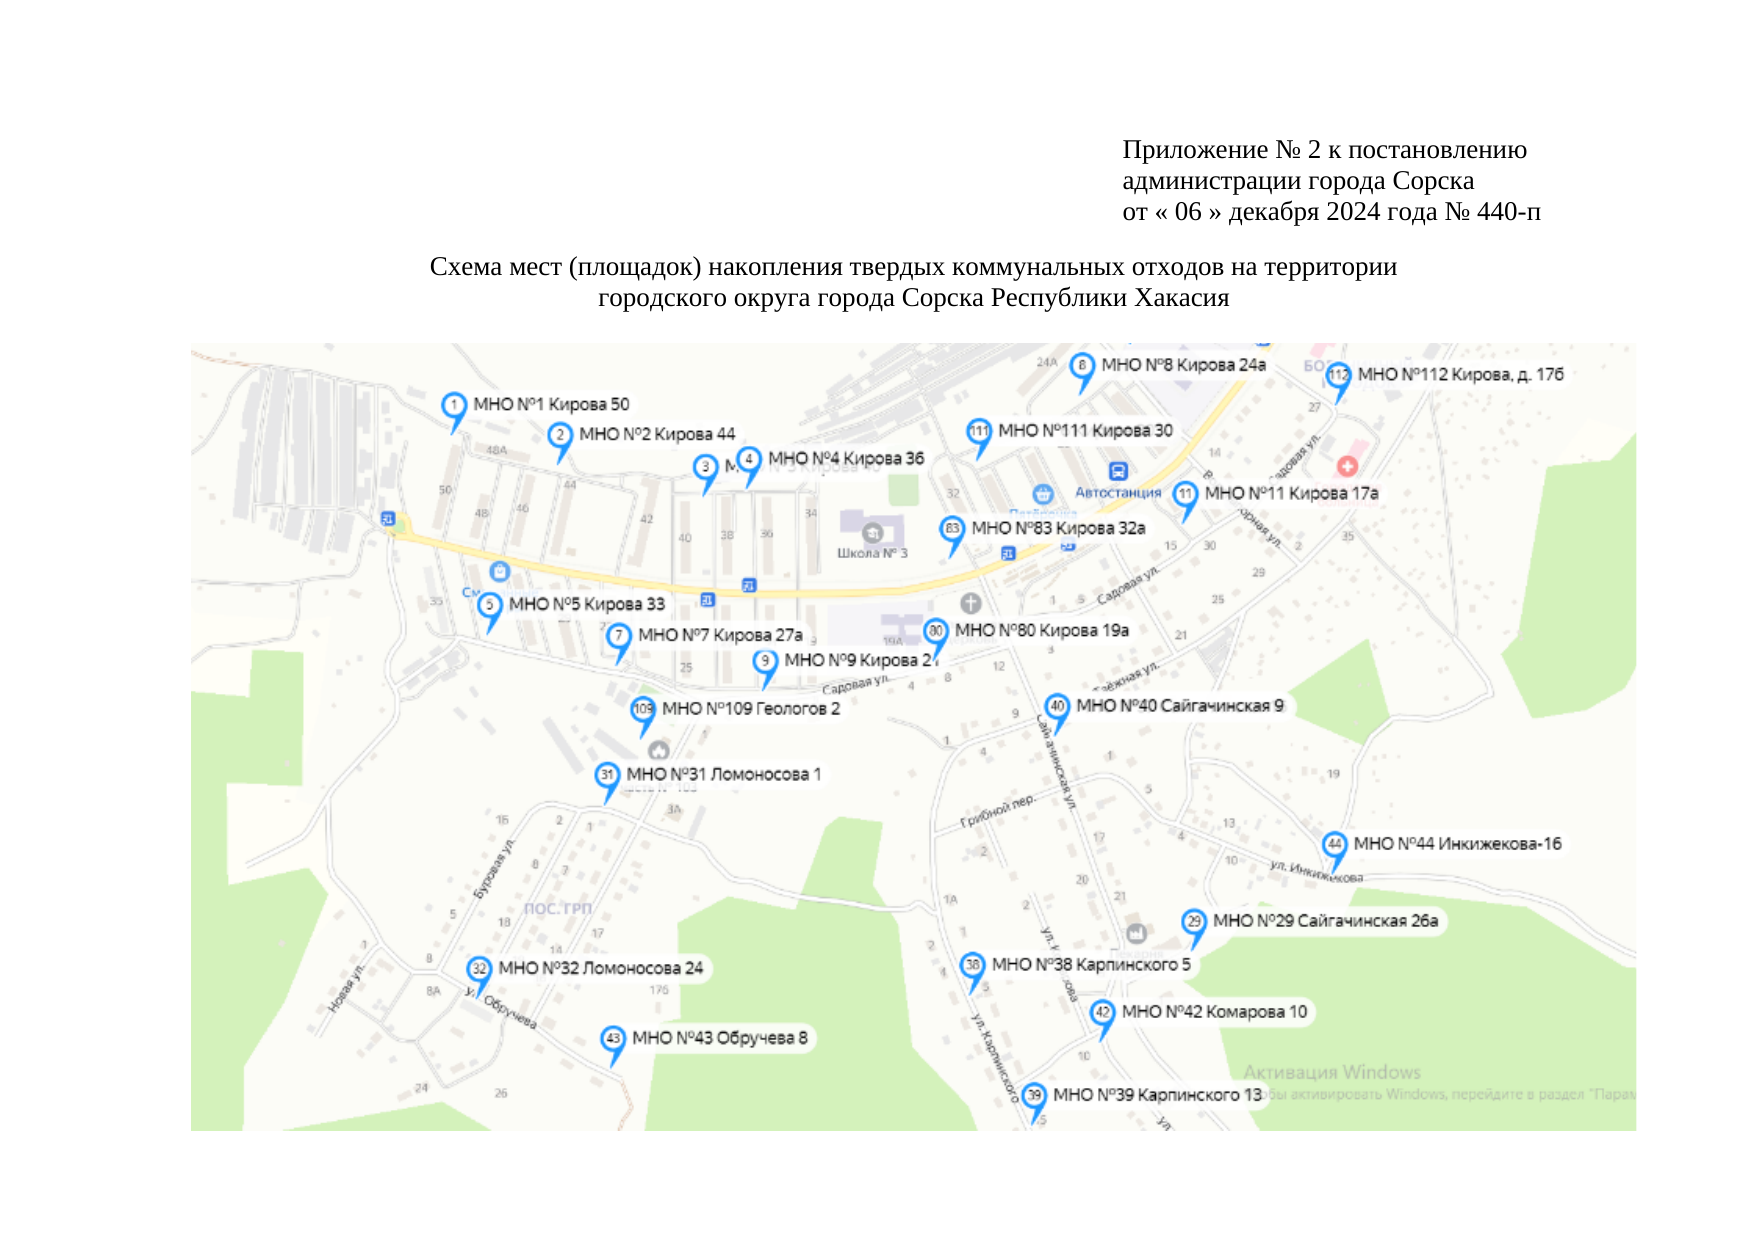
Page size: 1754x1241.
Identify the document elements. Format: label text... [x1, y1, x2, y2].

text от « 06 » декабря 2024 года № 440-п [1122, 195, 1709, 226]
text Приложение № 2 к постановлению [1122, 133, 1709, 164]
text Схема мест (площадок) накопления твердых коммунальных отходов на территории [118, 250, 1709, 282]
text городского округа города Сорска Республики Хакасия [118, 282, 1709, 313]
text администрации города Сорска [1122, 164, 1709, 195]
picture [191, 343, 1637, 1131]
